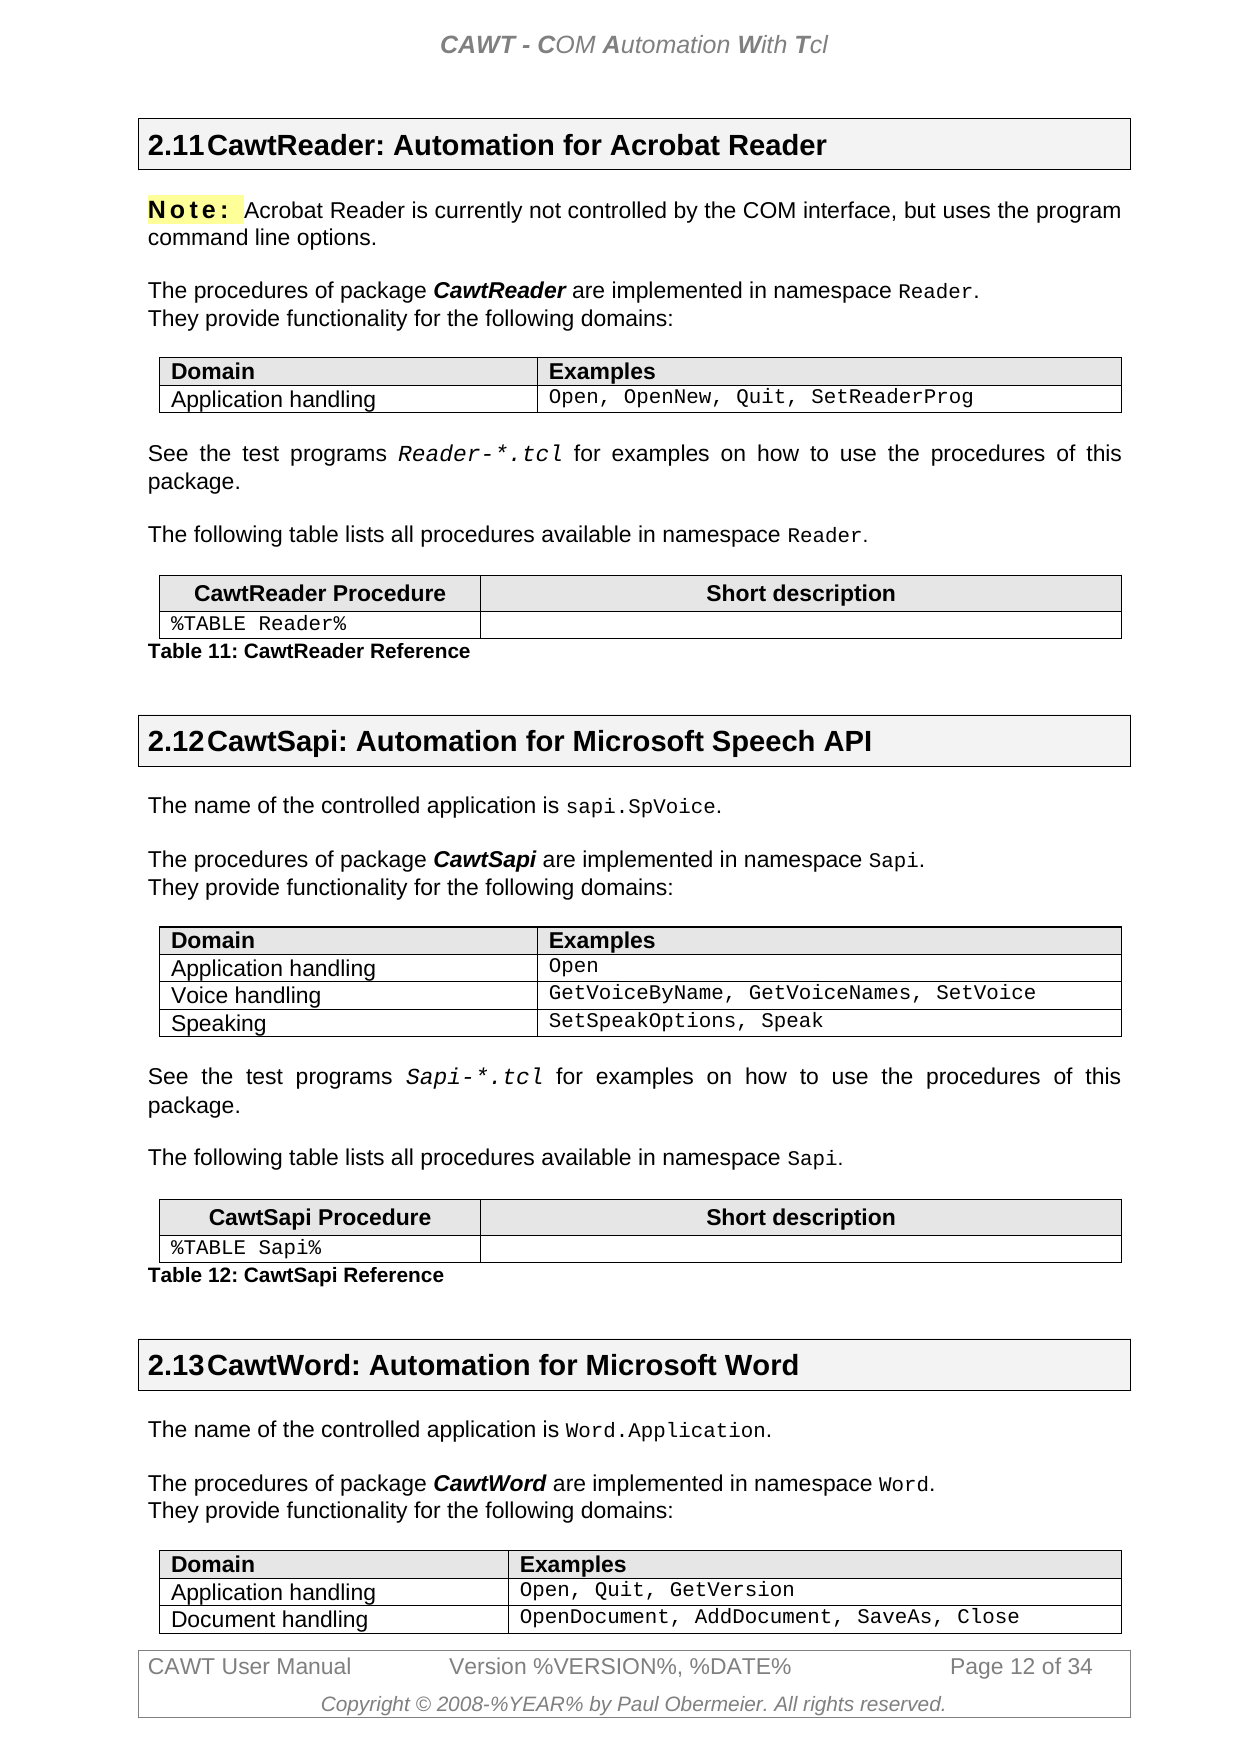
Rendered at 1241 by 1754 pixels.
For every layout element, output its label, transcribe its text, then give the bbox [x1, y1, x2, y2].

table_cell Open, OpenNew, Quit, SetReaderProg [538, 386, 1121, 412]
table_header Domain [160, 1551, 508, 1578]
text The name of the controlled application is sapi.SpVoice. [148, 792, 1122, 819]
table_cell %TABLE Reader% [160, 612, 480, 638]
table_cell %TABLE Sapi% [160, 1236, 480, 1262]
text The following table lists all procedures available in namespace Sapi. [148, 1144, 1122, 1172]
text They provide functionality for the following domains: [148, 874, 1122, 900]
table_header Domain [160, 358, 537, 385]
table_cell GetVoiceByName, GetVoiceNames, SetVoice [538, 982, 1121, 1008]
table_cell Open, Quit, GetVersion [509, 1579, 1121, 1605]
table_cell [481, 612, 1121, 638]
table_header Examples [538, 358, 1121, 385]
table_cell Open [538, 955, 1121, 981]
table_header Short description [481, 576, 1121, 611]
text They provide functionality for the following domains: [148, 304, 1122, 331]
table_cell SetSpeakOptions, Speak [538, 1010, 1121, 1036]
table_header Domain [160, 928, 537, 954]
table_cell Application handling [160, 386, 537, 412]
text See the test programs Sapi-*.tcl for examples on how to use the procedures of this package. [148, 1063, 1122, 1118]
table_header Short description [481, 1200, 1121, 1235]
table_header Examples [509, 1551, 1121, 1578]
table_header Examples [538, 928, 1121, 954]
text Note: Acrobat Reader is currently not controlled by the COM interface, but uses the program command line options. [148, 195, 1122, 251]
table_cell OpenDocument, AddDocument, SaveAs, Close [509, 1606, 1121, 1632]
text The following table lists all procedures available in namespace Reader. [148, 521, 1122, 548]
subtitle CawtWord: Automation for Microsoft Word [139, 1340, 1130, 1390]
table_cell Application handling [160, 955, 537, 981]
table_cell Speaking [160, 1010, 537, 1036]
text The name of the controlled application is Word.Application. [148, 1416, 1122, 1443]
text The procedures of package CawtSapi are implemented in namespace Sapi. [148, 846, 1122, 874]
subtitle CawtReader: Automation for Acrobat Reader [139, 119, 1130, 169]
table_cell Application handling [160, 1579, 508, 1605]
text The procedures of package CawtWord are implemented in namespace Word. [148, 1470, 1122, 1497]
table_cell Voice handling [160, 982, 537, 1008]
subtitle CawtSapi: Automation for Microsoft Speech API [139, 716, 1130, 766]
table_cell [481, 1236, 1121, 1262]
text They provide functionality for the following domains: [148, 1497, 1122, 1524]
text See the test programs Reader-*.tcl for examples on how to use the procedures of this package. [148, 439, 1122, 494]
text The procedures of package CawtReader are implemented in namespace Reader. [148, 277, 1122, 304]
table_cell Document handling [160, 1606, 508, 1632]
table_header CawtReader Procedure [160, 576, 480, 611]
table_header CawtSapi Procedure [160, 1200, 480, 1235]
